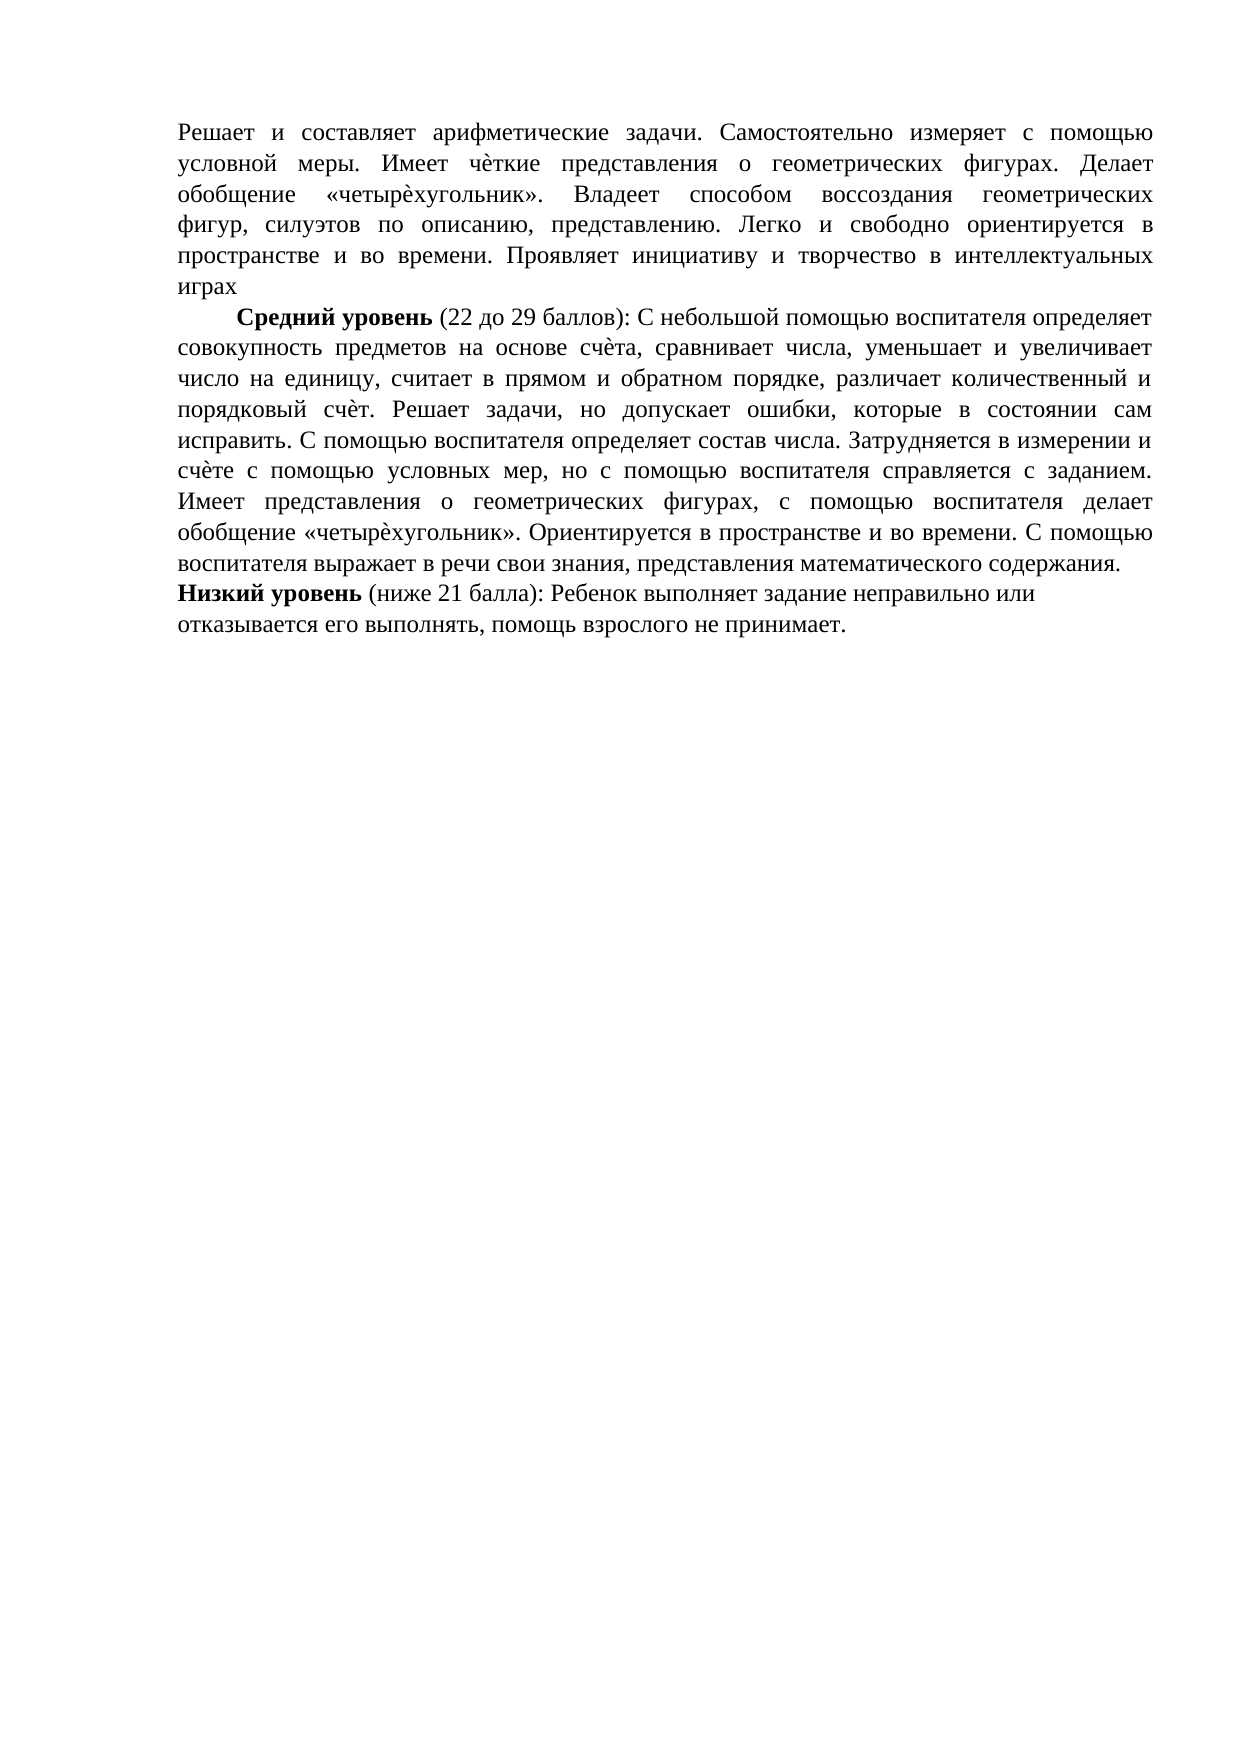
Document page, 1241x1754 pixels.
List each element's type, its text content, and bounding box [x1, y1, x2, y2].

text Средний уровень (22 до 29 баллов): С небольшой помощью воспитателя определяет совокупность предметов на основе счѐта, сравнивает числа, уменьшает и увеличивает число на единицу, считает в прямом и обратном порядке, различает количественный и порядковый счѐт. Решает задачи, но допускает ошибки, которые в состоянии сам исправить. С помощью воспитателя определяет состав числа. Затрудняется в измерении и счѐте с помощью условных мер, но с помощью воспитателя справляется с заданием. Имеет представления о геометрических фигурах, с помощью воспитателя делает обобщение «четырѐхугольник». Ориентируется в пространстве и во времени. С помощью воспитателя выражает в речи свои знания, представления математического содержания. Низкий уровень (ниже 21 балла): Ребенок выполняет задание неправильно или отказывается его выполнять, помощь взрослого не принимает. [177, 302, 1158, 638]
text Решает и составляет арифметические задачи. Самостоятельно измеряет с помощью условной меры. Имеет чѐткие представления о геометрических фигурах. Делает обобщение «четырѐхугольник». Владеет способом воссоздания геометрических фигур, силуэтов по описанию, представлению. Легко и свободно ориентируется в пространстве и во времени. Проявляет инициативу и творчество в интеллектуальных играх [177, 117, 1153, 300]
